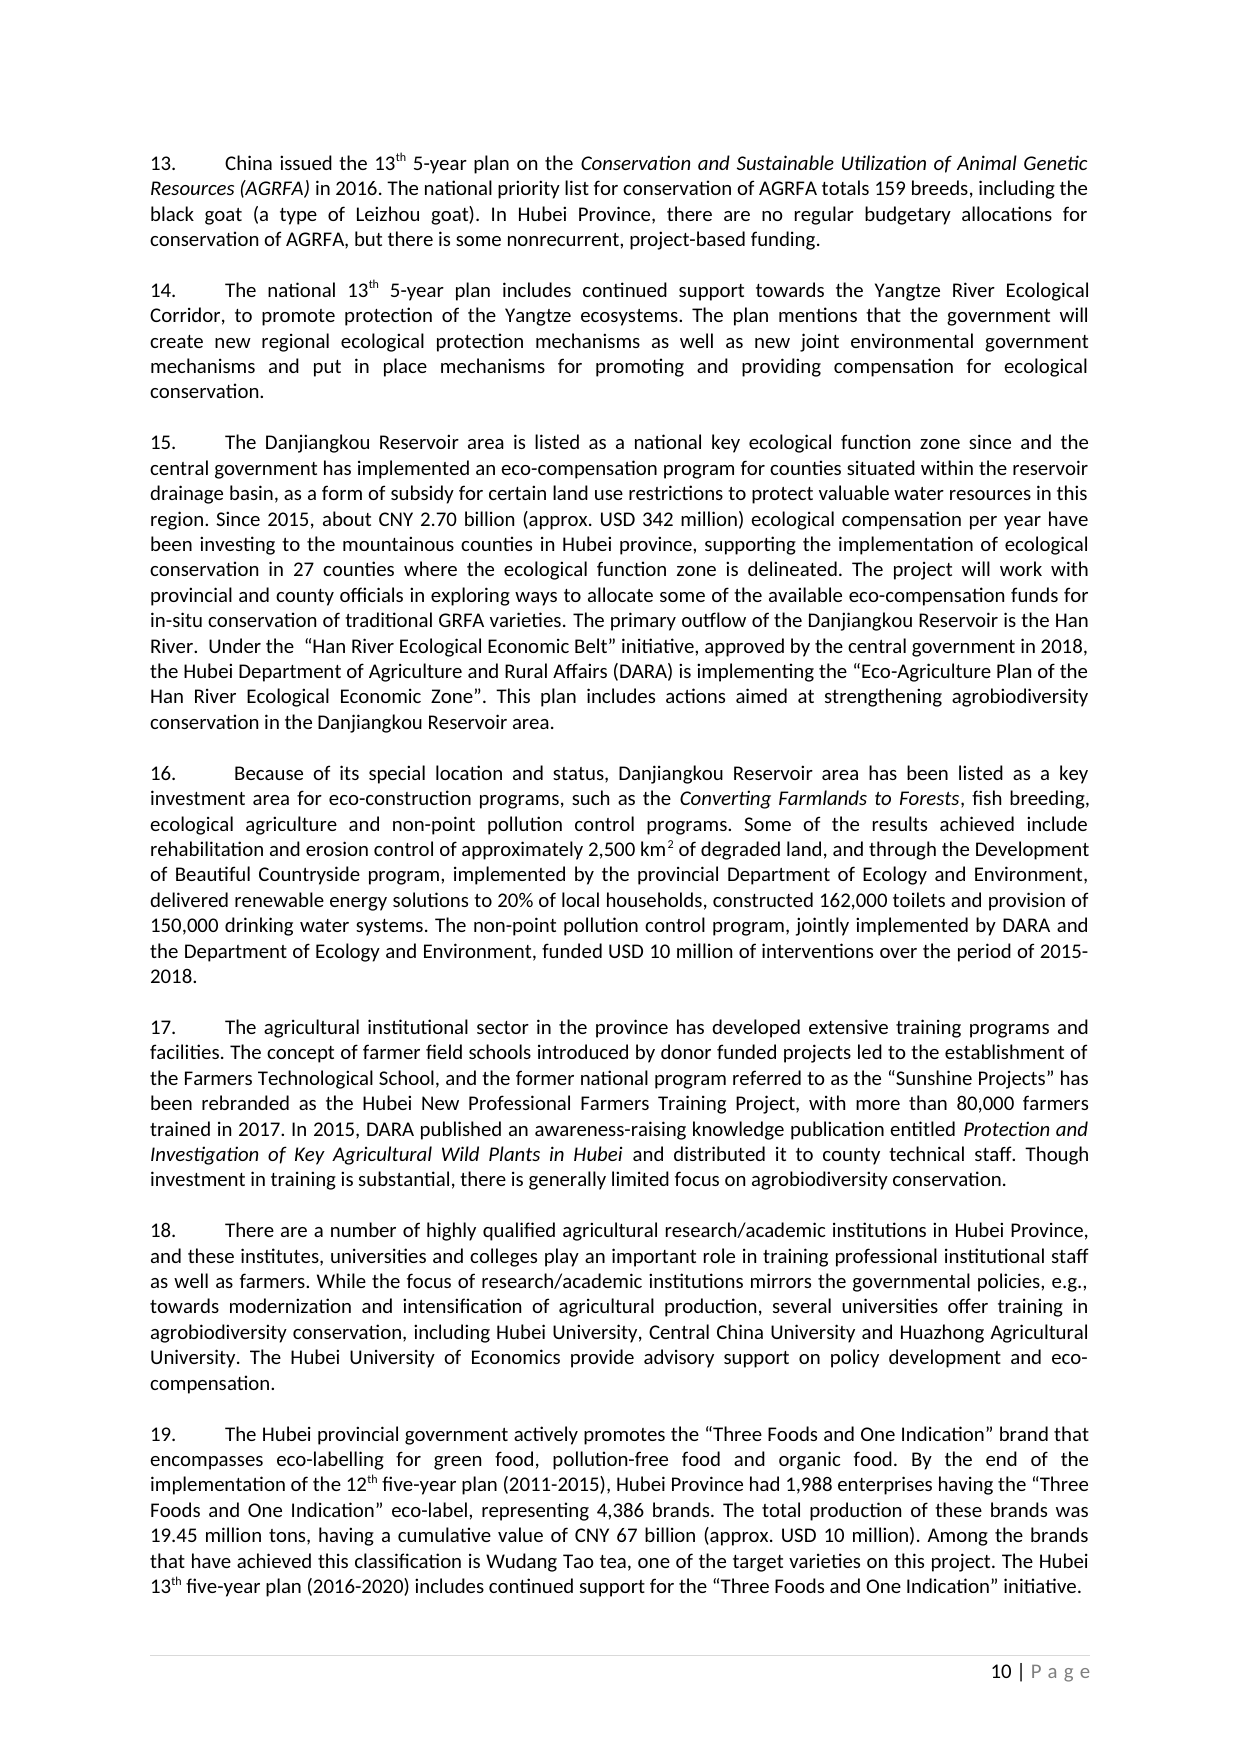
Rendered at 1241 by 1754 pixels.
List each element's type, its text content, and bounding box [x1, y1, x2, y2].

list The agricultural institutional sector in the province has developed extensive training programs and facilities. The concept of farmer field schools introduced by donor funded projects led to the establishment of the Farmers Technological School, and the former national program referred to as the “Sunshine Projects” has been rebranded as the Hubei New Professional Farmers Training Project, with more than 80,000 farmers trained in 2017. In 2015, DARA published an awareness-raising knowledge publication entitled Protection and Investigation of Key Agricultural Wild Plants in Hubei and distributed it to county technical staff. Though investment in training is substantial, there is generally limited focus on agrobiodiversity conservation. [150, 1014, 1090, 1192]
list Because of its special location and status, Danjiangkou Reservoir area has been listed as a key investment area for eco-construction programs, such as the Converting Farmlands to Forests, fish breeding, ecological agriculture and non-point pollution control programs. Some of the results achieved include rehabilitation and erosion control of approximately 2,500 km2 of degraded land, and through the Development of Beautiful Countryside program, implemented by the provincial Department of Ecology and Environment, delivered renewable energy solutions to 20% of local households, constructed 162,000 toilets and provision of 150,000 drinking water systems. The non-point pollution control program, jointly implemented by DARA and the Department of Ecology and Environment, funded USD 10 million of interventions over the period of 2015-2018. [150, 760, 1090, 989]
list There are a number of highly qualified agricultural research/academic institutions in Hubei Province, and these institutes, universities and colleges play an important role in training professional institutional staff as well as farmers. While the focus of research/academic institutions mirrors the governmental policies, e.g., towards modernization and intensification of agricultural production, several universities offer training in agrobiodiversity conservation, including Hubei University, Central China University and Huazhong Agricultural University. The Hubei University of Economics provide advisory support on policy development and eco-compensation. [150, 1217, 1090, 1395]
list China issued the 13th 5-year plan on the Conservation and Sustainable Utilization of Animal Genetic Resources (AGRFA) in 2016. The national priority list for conservation of AGRFA totals 159 breeds, including the black goat (a type of Leizhou goat). In Hubei Province, there are no regular budgetary allocations for conservation of AGRFA, but there is some nonrecurrent, project-based funding. [150, 150, 1090, 252]
list The Danjiangkou Reservoir area is listed as a national key ecological function zone since and the central government has implemented an eco-compensation program for counties situated within the reservoir drainage basin, as a form of subsidy for certain land use restrictions to protect valuable water resources in this region. Since 2015, about CNY 2.70 billion (approx. USD 342 million) ecological compensation per year have been investing to the mountainous counties in Hubei province, supporting the implementation of ecological conservation in 27 counties where the ecological function zone is delineated. The project will work with provincial and county officials in exploring ways to allocate some of the available eco-compensation funds for in-situ conservation of traditional GRFA varieties. The primary outflow of the Danjiangkou Reservoir is the Han River. Under the “Han River Ecological Economic Belt” initiative, approved by the central government in 2018, the Hubei Department of Agriculture and Rural Affairs (DARA) is implementing the “Eco-Agriculture Plan of the Han River Ecological Economic Zone”. This plan includes actions aimed at strengthening agrobiodiversity conservation in the Danjiangkou Reservoir area. [150, 429, 1090, 734]
list The Hubei provincial government actively promotes the “Three Foods and One Indication” brand that encompasses eco-labelling for green food, pollution-free food and organic food. By the end of the implementation of the 12th five-year plan (2011-2015), Hubei Province had 1,988 enterprises having the “Three Foods and One Indication” eco-label, representing 4,386 brands. The total production of these brands was 19.45 million tons, having a cumulative value of CNY 67 billion (approx. USD 10 million). Among the brands that have achieved this classification is Wudang Tao tea, one of the target varieties on this project. The Hubei 13th five-year plan (2016-2020) includes continued support for the “Three Foods and One Indication” initiative. [150, 1421, 1090, 1599]
list The national 13th 5-year plan includes continued support towards the Yangtze River Ecological Corridor, to promote protection of the Yangtze ecosystems. The plan mentions that the government will create new regional ecological protection mechanisms as well as new joint environmental government mechanisms and put in place mechanisms for promoting and providing compensation for ecological conservation. [150, 277, 1090, 404]
